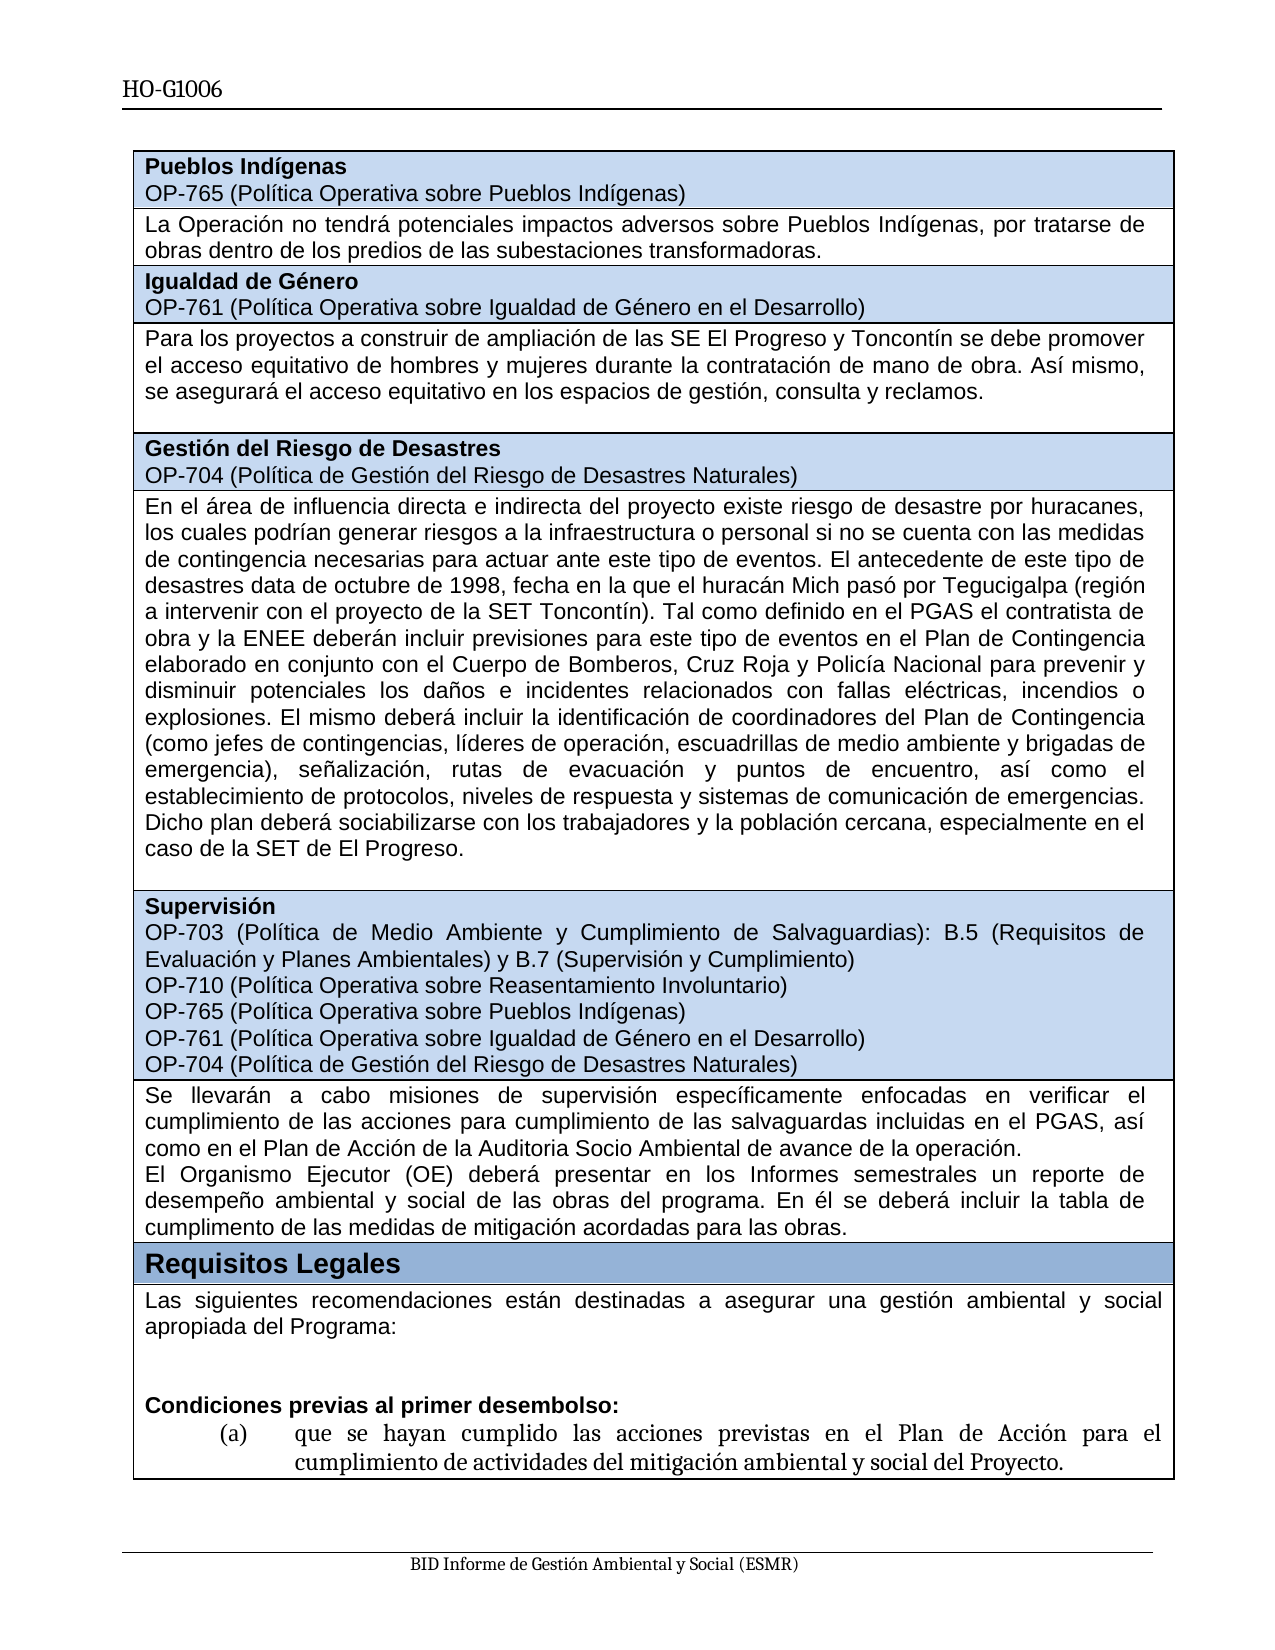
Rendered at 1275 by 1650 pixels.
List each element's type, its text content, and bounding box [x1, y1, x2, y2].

table_cell Supervisión OP-703 (Política de Medio Ambiente y Cumplimiento de Salvaguardias): B.5 (Requisitos de Evaluación y Planes Ambientales) y B.7 (Supervisión y Cumplimiento) OP-710 (Política Operativa sobre Reasentamiento Involuntario) OP-765 (Política Operativa sobre Pueblos Indígenas) OP-761 (Política Operativa sobre Igualdad de Género en el Desarrollo) OP-704 (Política de Gestión del Riesgo de Desastres Naturales) [134, 891, 1173, 1079]
table_cell En el área de influencia directa e indirecta del proyecto existe riesgo de desastre por huracanes, los cuales podrían generar riesgos a la infraestructura o personal si no se cuenta con las medidas de contingencia necesarias para actuar ante este tipo de eventos. El antecedente de este tipo de desastres data de octubre de 1998, fecha en la que el huracán Mich pasó por Tegucigalpa (región a intervenir con el proyecto de la SET Toncontín). Tal como definido en el PGAS el contratista de obra y la ENEE deberán incluir previsiones para este tipo de eventos en el Plan de Contingencia elaborado en conjunto con el Cuerpo de Bomberos, Cruz Roja y Policía Nacional para prevenir y disminuir potenciales los daños e incidentes relacionados con fallas eléctricas, incendios o explosiones. El mismo deberá incluir la identificación de coordinadores del Plan de Contingencia (como jefes de contingencias, líderes de operación, escuadrillas de medio ambiente y brigadas de emergencia), señalización, rutas de evacuación y puntos de encuentro, así como el establecimiento de protocolos, niveles de respuesta y sistemas de comunicación de emergencias. Dicho plan deberá sociabilizarse con los trabajadores y la población cercana, especialmente en el caso de la SET de El Progreso. [134, 491, 1173, 890]
table_cell Para los proyectos a construir de ampliación de las SE El Progreso y Toncontín se debe promover el acceso equitativo de hombres y mujeres durante la contratación de mano de obra. Así mismo, se asegurará el acceso equitativo en los espacios de gestión, consulta y reclamos. [134, 324, 1173, 432]
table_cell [134, 1285, 1173, 1478]
table_cell Pueblos Indígenas OP-765 (Política Operativa sobre Pueblos Indígenas) [134, 152, 1173, 207]
table_cell Se llevarán a cabo misiones de supervisión específicamente enfocadas en verificar el cumplimiento de las acciones para cumplimiento de las salvaguardas incluidas en el PGAS, así como en el Plan de Acción de la Auditoria Socio Ambiental de avance de la operación. El Organismo Ejecutor (OE) deberá presentar en los Informes semestrales un reporte de desempeño ambiental y social de las obras del programa. En él se deberá incluir la tabla de cumplimento de las medidas de mitigación acordadas para las obras. [134, 1081, 1173, 1242]
table_cell Igualdad de Género OP-761 (Política Operativa sobre Igualdad de Género en el Desarrollo) [134, 266, 1173, 322]
table_cell Requisitos Legales [134, 1243, 1173, 1283]
table_cell La Operación no tendrá potenciales impactos adversos sobre Pueblos Indígenas, por tratarse de obras dentro de los predios de las subestaciones transformadoras. [134, 209, 1173, 265]
table_cell Gestión del Riesgo de Desastres OP-704 (Política de Gestión del Riesgo de Desastres Naturales) [134, 434, 1173, 490]
